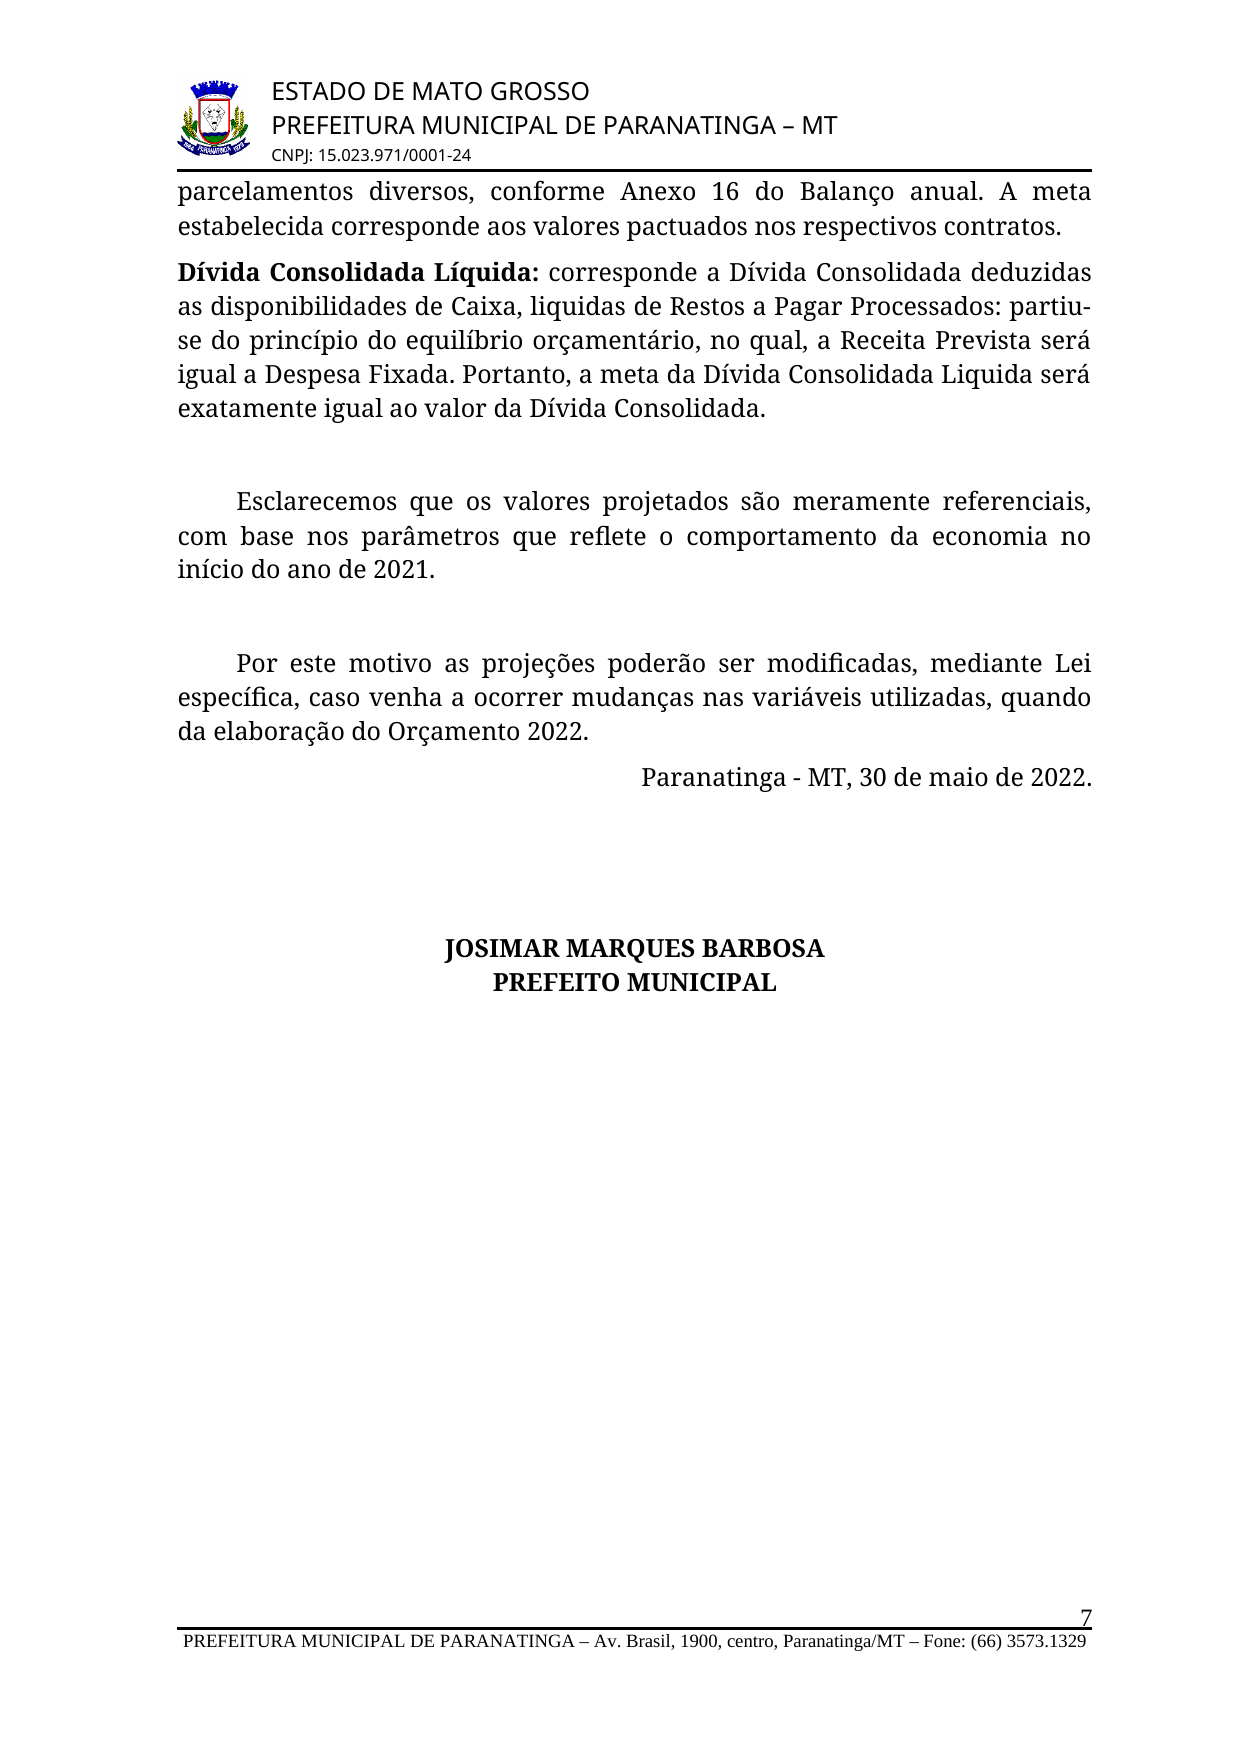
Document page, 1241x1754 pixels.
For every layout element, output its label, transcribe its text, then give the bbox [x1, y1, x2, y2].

text Esclarecemos que os valores projetados são meramente referenciais, com base nos parâmetros que reflete o comportamento da economia no início do ano de 2021. [177, 484, 1092, 586]
text Dívida Consolidada Líquida: corresponde a Dívida Consolidada deduzidas as disponibilidades de Caixa, liquidas de Restos a Pagar Processados: partiu-se do princípio do equilíbrio orçamentário, no qual, a Receita Prevista será igual a Despesa Fixada. Portanto, a meta da Dívida Consolidada Liquida será exatamente igual ao valor da Dívida Consolidada. [177, 255, 1092, 425]
picture [177, 72, 250, 167]
text JOSIMAR MARQUES BARBOSA [177, 930, 1092, 964]
text Por este motivo as projeções poderão ser modificadas, mediante Lei específica, caso venha a ocorrer mudanças nas variáveis utilizadas, quando da elaboração do Orçamento 2022. [177, 645, 1092, 747]
text PREFEITO MUNICIPAL [177, 964, 1092, 998]
text Paranatinga - MT, 30 de maio de 2022. [177, 760, 1092, 794]
